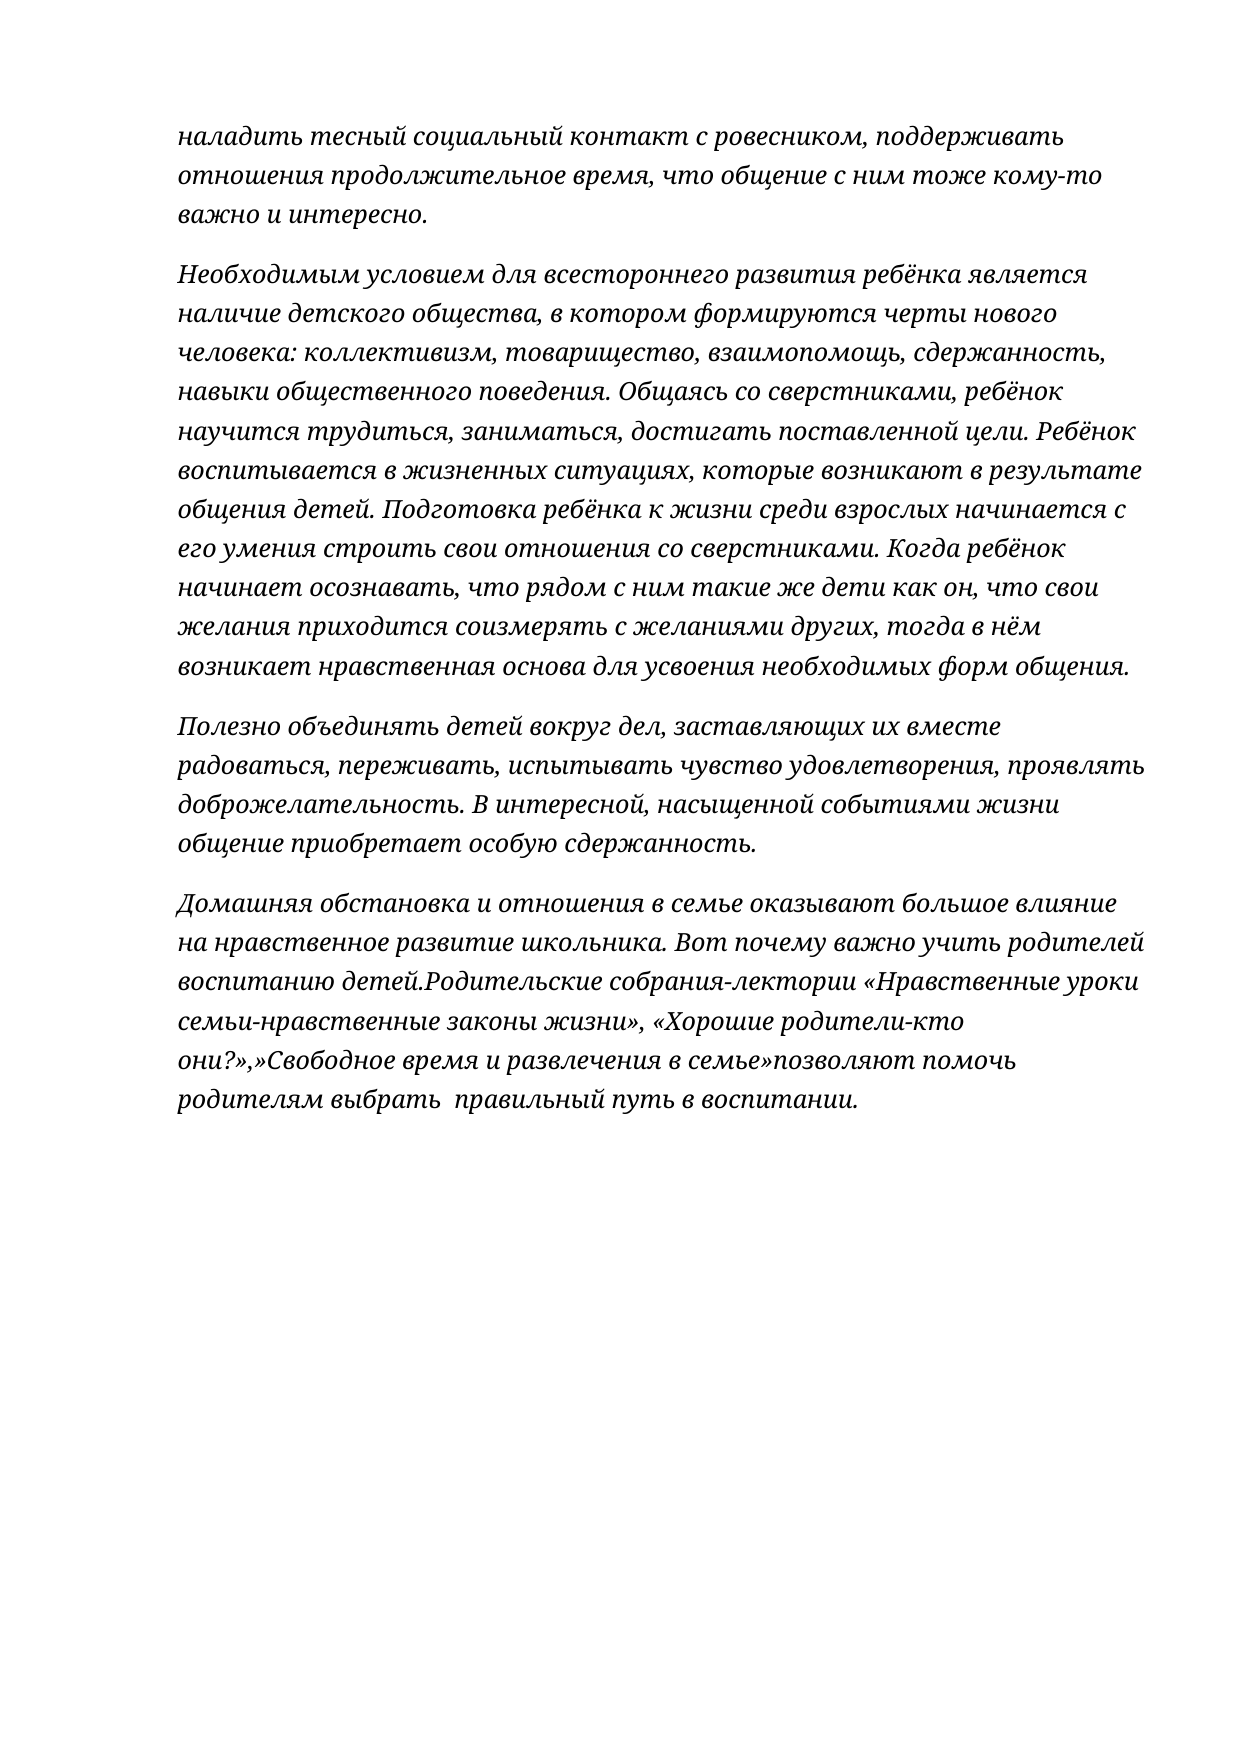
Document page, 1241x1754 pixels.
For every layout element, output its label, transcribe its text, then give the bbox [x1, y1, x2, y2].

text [177, 118, 1152, 231]
text Полезно объединять детей вокруг дел, заставляющих их вместе радоваться, переживать, испытывать чувство удовлетворения, проявлять доброжелательность. В интересной, насыщенной событиями жизни общение приобретает особую сдержанность. [177, 708, 1152, 860]
text Необходимым условием для всестороннего развития ребёнка является наличие детского общества, в котором формируются черты нового человека: коллективизм, товарищество, взаимопомощь, сдержанность, навыки общественного поведения. Общаясь со сверстниками, ребёнок научится трудиться, заниматься, достигать поставленной цели. Ребёнок воспитывается в жизненных ситуациях, которые возникают в результате общения детей. Подготовка ребёнка к жизни среди взрослых начинается с его умения строить свои отношения со сверстниками. Когда ребёнок начинает осознавать, что рядом с ним такие же дети как он, что свои желания приходится соизмерять с желаниями других, тогда в нём возникает нравственная основа для усвоения необходимых форм общения. [177, 256, 1152, 682]
text Домашняя обстановка и отношения в семье оказывают большое влияние на нравственное развитие школьника. Вот почему важно учить родителей воспитанию детей.Родительские собрания-лектории «Нравственные уроки семьи-нравственные законы жизни», «Хорошие родители-кто они?»,»Свободное время и развлечения в семье»позволяют помочь родителям выбрать правильный путь в воспитании. [177, 886, 1152, 1116]
